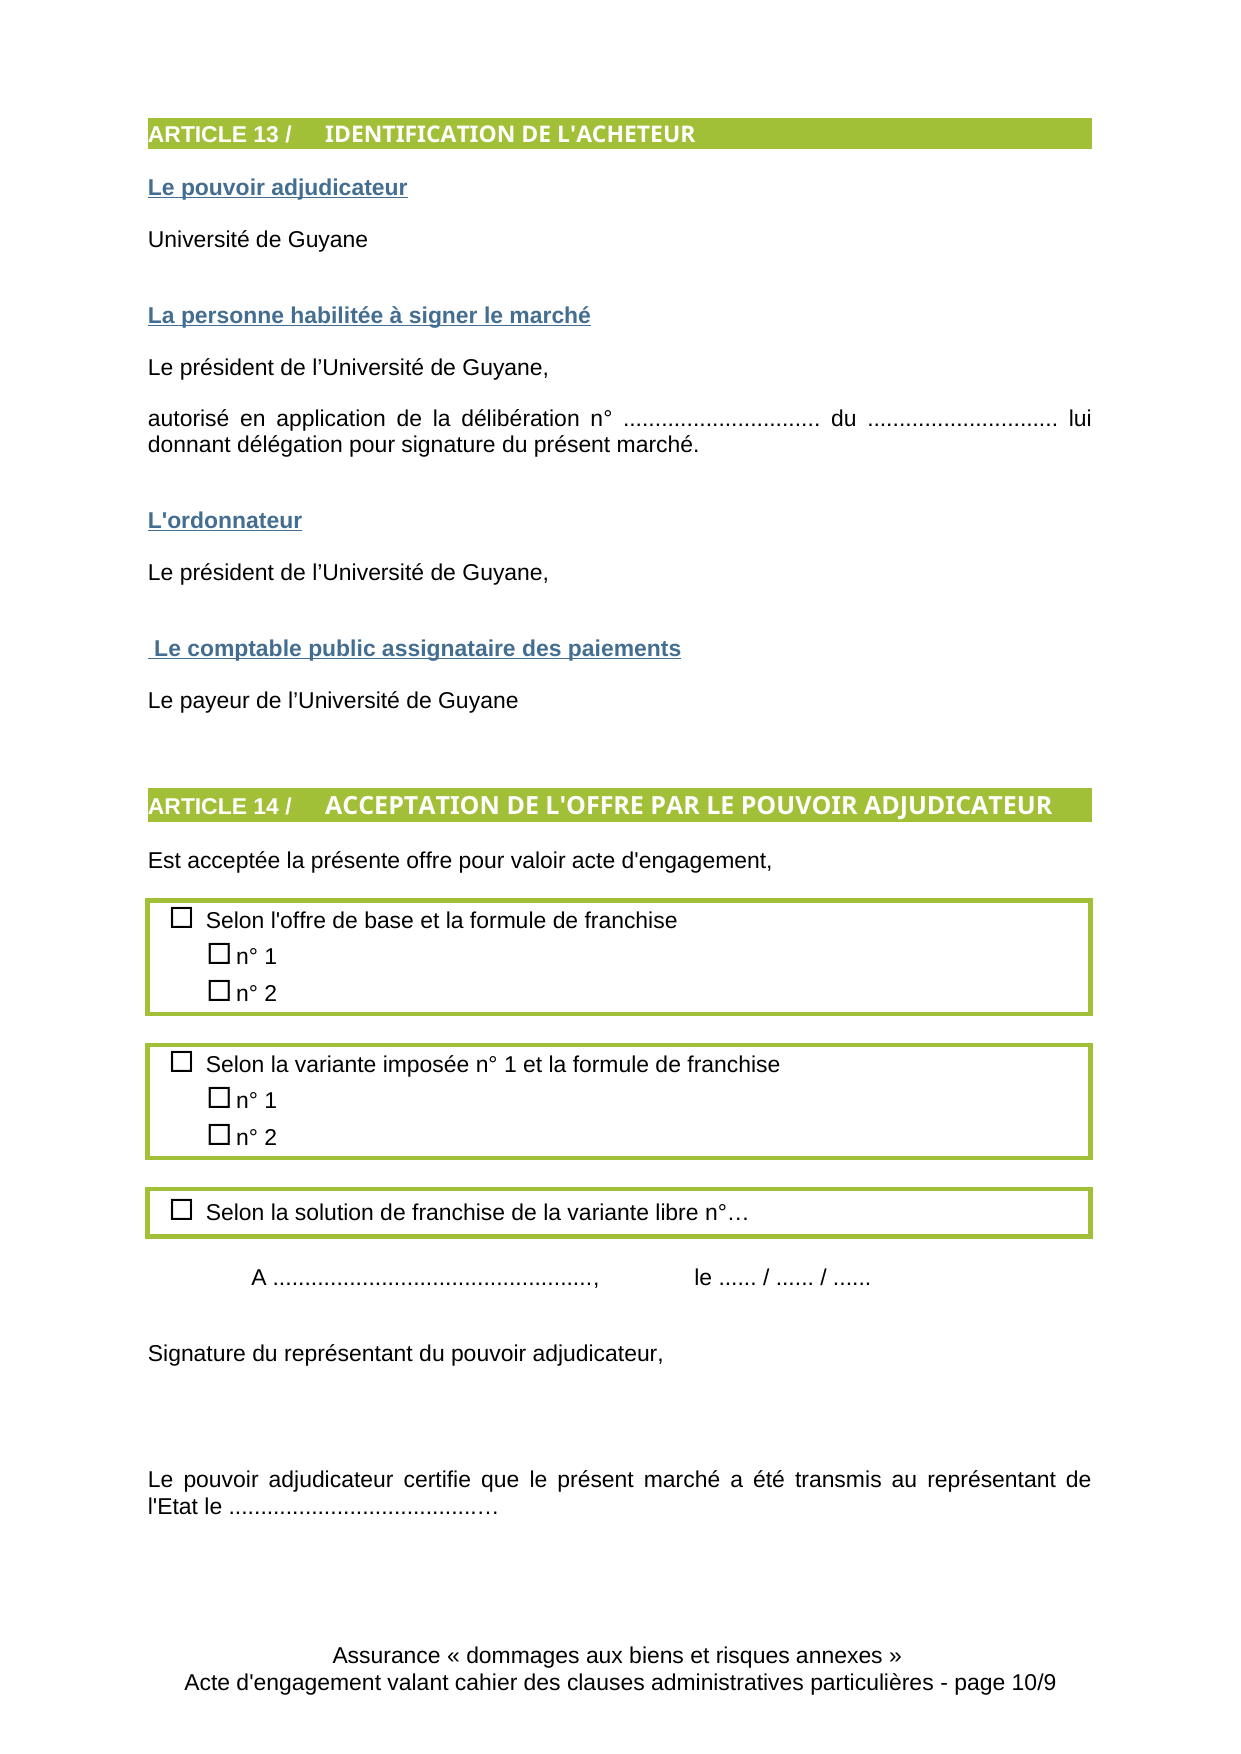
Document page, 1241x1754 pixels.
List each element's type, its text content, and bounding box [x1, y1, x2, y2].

list Le président de l’Université de Guyane, [148, 353, 1092, 380]
text Est acceptée la présente offre pour valoir acte d'engagement, [148, 847, 1092, 873]
text L'ordonnateur [148, 507, 1092, 534]
table_header Selon la solution de franchise de la variante libre n°… [150, 1191, 1088, 1234]
table_header Selon l'offre de base et la formule de franchise n° 1 n° 2 [150, 903, 1088, 1011]
text A , le ...... / ...... / ...... [251, 1264, 1092, 1290]
table_header Selon la variante imposée n° 1 et la formule de franchise n° 1 n° 2 [150, 1047, 1088, 1156]
text Le pouvoir adjudicateur [148, 174, 1092, 201]
list Le président de l’Université de Guyane, [148, 559, 1092, 585]
text Signature du représentant du pouvoir adjudicateur, [148, 1340, 1092, 1366]
list autorisé en application de la délibération n° ............................... du .............................. lui donnant délégation pour signature du présent marché. [148, 405, 1092, 457]
text Identification de l'acheteur [148, 118, 1092, 149]
text Acceptation de l'offre par le pouvoir adjudicateur [148, 788, 1092, 822]
text Université de Guyane [148, 226, 1092, 252]
text Le comptable public assignataire des paiements [148, 635, 1092, 662]
text La personne habilitée à signer le marché [148, 302, 1092, 328]
text Le pouvoir adjudicateur certifie que le présent marché a été transmis au représentant de l'Etat le .......................................… [148, 1466, 1092, 1519]
text Le payeur de l’Université de Guyane [148, 687, 1092, 713]
